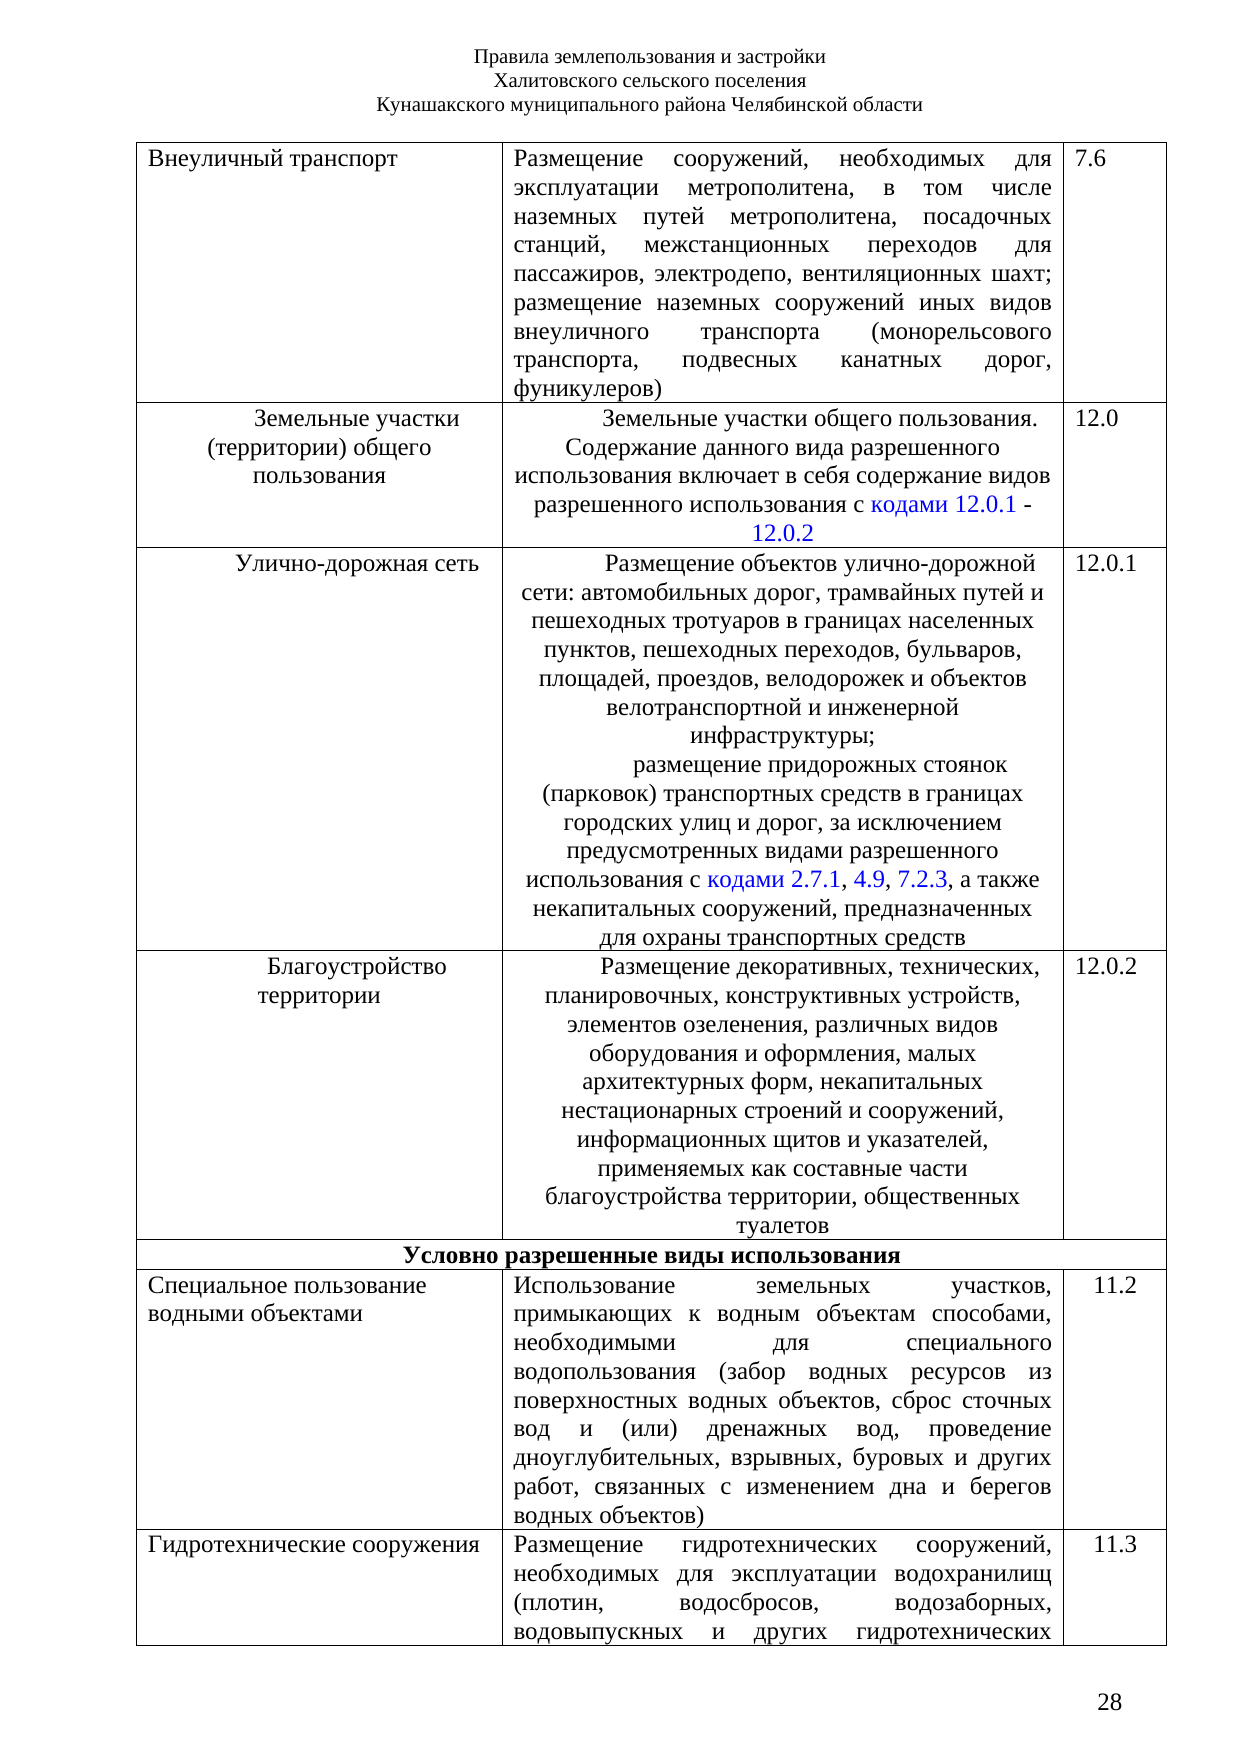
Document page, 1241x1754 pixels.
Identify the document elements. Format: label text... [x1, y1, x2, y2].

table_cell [503, 1530, 1063, 1644]
table_cell Использование земельных участков, примыкающих к водным объектам способами, необходимыми для специального водопользования (забор водных ресурсов из поверхностных водных объектов, сброс сточных вод и (или) дренажных вод, проведение дноуглубительных, взрывных, буровых и других работ, связанных с изменением дна и берегов водных объектов) [503, 1270, 1063, 1528]
table_cell 12.0.1 [1064, 548, 1166, 950]
table_cell Благоустройство территории [137, 951, 502, 1239]
table_cell 12.0.2 [1064, 951, 1166, 1239]
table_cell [137, 1530, 502, 1644]
table_cell 12.0 [1064, 403, 1166, 547]
table_cell Улично-дорожная сеть [137, 548, 502, 950]
table_cell Специальное пользование водными объектами [137, 1270, 502, 1528]
table_cell Условно разрешенные виды использования [137, 1240, 1166, 1269]
table_cell Земельные участки общего пользования. Содержание данного вида разрешенного использования включает в себя содержание видов разрешенного использования с кодами 12.0.1 - 12.0.2 [503, 403, 1063, 547]
table_cell 7.6 [1064, 143, 1166, 402]
table_cell Размещение декоративных, технических, планировочных, конструктивных устройств, элементов озеленения, различных видов оборудования и оформления, малых архитектурных форм, некапитальных нестационарных строений и сооружений, информационных щитов и указателей, применяемых как составные части благоустройства территории, общественных туалетов [503, 951, 1063, 1239]
table_cell 11.3 [1064, 1530, 1166, 1644]
table_cell Размещение объектов улично-дорожной сети: автомобильных дорог, трамвайных путей и пешеходных тротуаров в границах населенных пунктов, пешеходных переходов, бульваров, площадей, проездов, велодорожек и объектов велотранспортной и инженерной инфраструктуры; размещение придорожных стоянок (парковок) транспортных средств в границах городских улиц и дорог, за исключением предусмотренных видами разрешенного использования с кодами 2.7.1, 4.9, 7.2.3, а также некапитальных сооружений, предназначенных для охраны транспортных средств [503, 548, 1063, 950]
table_cell Размещение сооружений, необходимых для эксплуатации метрополитена, в том числе наземных путей метрополитена, посадочных станций, межстанционных переходов для пассажиров, электродепо, вентиляционных шахт; размещение наземных сооружений иных видов внеуличного транспорта (монорельсового транспорта, подвесных канатных дорог, фуникулеров) [503, 143, 1063, 402]
table_cell Внеуличный транспорт [137, 143, 502, 402]
table_cell Земельные участки (территории) общего пользования [137, 403, 502, 547]
table_cell 11.2 [1064, 1270, 1166, 1528]
